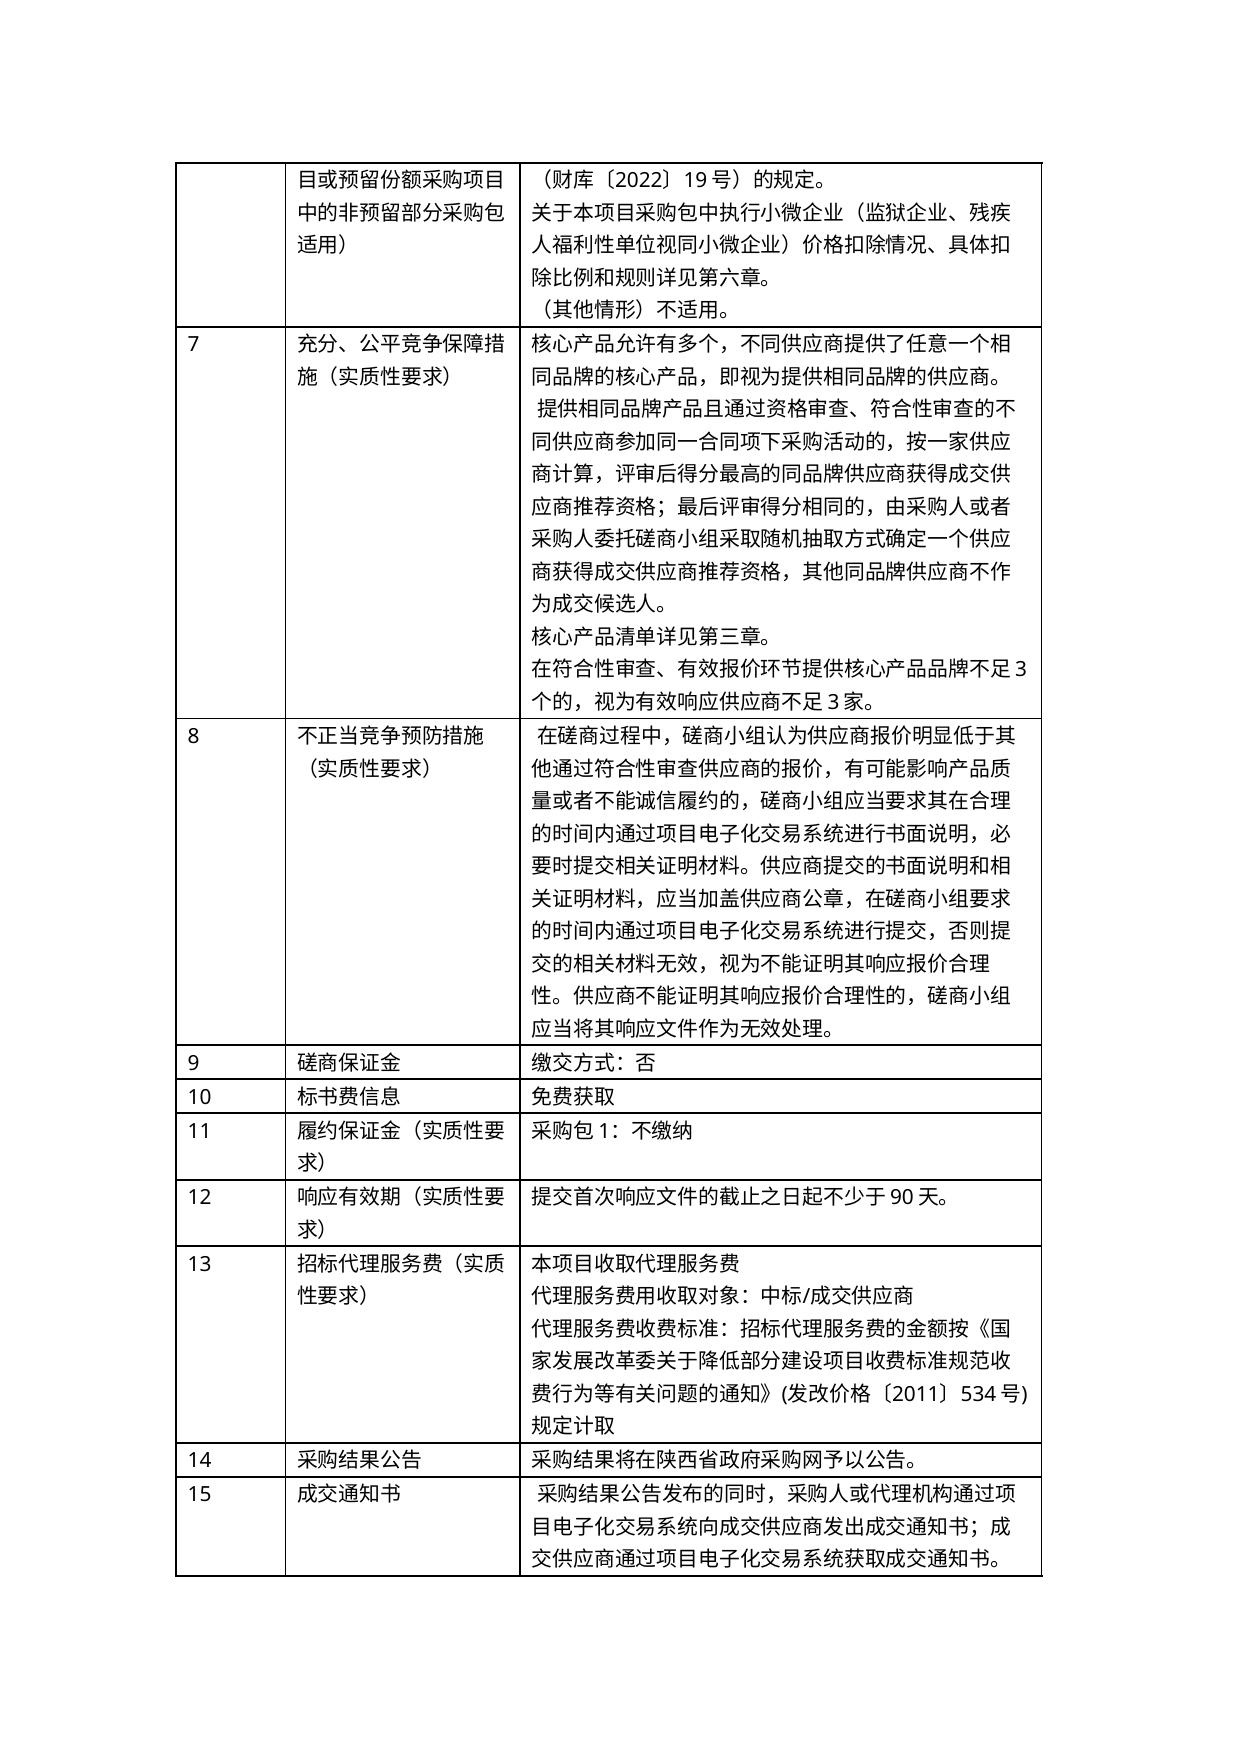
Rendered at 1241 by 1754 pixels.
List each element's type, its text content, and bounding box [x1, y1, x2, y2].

table_cell 履约保证金（实质性要求） [286, 1114, 519, 1179]
table_cell 本项目收取代理服务费 代理服务费用收取对象：中标/成交供应商 代理服务费收费标准：招标代理服务费的金额按《国家发展改革委关于降低部分建设项目收费标准规范收费行为等有关问题的通知》(发改价格〔2011〕534号)规定计取 [521, 1247, 1041, 1442]
table_cell 9 [177, 1046, 285, 1078]
table_cell 磋商保证金 [286, 1046, 519, 1078]
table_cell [521, 164, 1041, 326]
table_cell 14 [177, 1444, 285, 1476]
table_cell 免费获取 [521, 1080, 1041, 1112]
table_cell 招标代理服务费（实质性要求） [286, 1247, 519, 1442]
table_cell 响应有效期（实质性要求） [286, 1181, 519, 1245]
table_cell 充分、公平竞争保障措施（实质性要求） [286, 328, 519, 718]
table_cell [286, 164, 519, 326]
table_cell 6 [177, 164, 285, 326]
table_cell 标书费信息 [286, 1080, 519, 1112]
table_cell 采购结果将在陕西省政府采购网予以公告。 [521, 1444, 1041, 1476]
table_cell 核心产品允许有多个，不同供应商提供了任意一个相同品牌的核心产品，即视为提供相同品牌的供应商。 提供相同品牌产品且通过资格审查、符合性审查的不同供应商参加同一合同项下采购活动的，按一家供应商计算，评审后得分最高的同品牌供应商获得成交供应商推荐资格；最后评审得分相同的，由采购人或者采购人委托磋商小组采取随机抽取方式确定一个供应商获得成交供应商推荐资格，其他同品牌供应商不作为成交候选人。 核心产品清单详见第三章。 在符合性审查、有效报价环节提供核心产品品牌不足3个的，视为有效响应供应商不足3家。 [521, 328, 1041, 718]
table_cell 13 [177, 1247, 285, 1442]
table_cell 7 [177, 328, 285, 718]
table_cell 采购结果公告 [286, 1444, 519, 1476]
table_cell 采购结果公告发布的同时，采购人或代理机构通过项目电子化交易系统向成交供应商发出成交通知书；成交供应商通过项目电子化交易系统获取成交通知书。 [521, 1478, 1041, 1575]
table_cell 8 [177, 719, 285, 1044]
table_cell 10 [177, 1080, 285, 1112]
table_cell 在磋商过程中，磋商小组认为供应商报价明显低于其他通过符合性审查供应商的报价，有可能影响产品质量或者不能诚信履约的，磋商小组应当要求其在合理的时间内通过项目电子化交易系统进行书面说明，必要时提交相关证明材料。供应商提交的书面说明和相关证明材料，应当加盖供应商公章，在磋商小组要求的时间内通过项目电子化交易系统进行提交，否则提交的相关材料无效，视为不能证明其响应报价合理性。供应商不能证明其响应报价合理性的，磋商小组应当将其响应文件作为无效处理。 [521, 719, 1041, 1044]
table_cell 缴交方式：否 [521, 1046, 1041, 1078]
table_cell 12 [177, 1181, 285, 1245]
table_cell 15 [177, 1478, 285, 1575]
table_cell 提交首次响应文件的截止之日起不少于90天。 [521, 1181, 1041, 1245]
table_cell 11 [177, 1114, 285, 1179]
table_cell 成交通知书 [286, 1478, 519, 1575]
table_cell 采购包1：不缴纳 [521, 1114, 1041, 1179]
table_cell 不正当竞争预防措施（实质性要求） [286, 719, 519, 1044]
